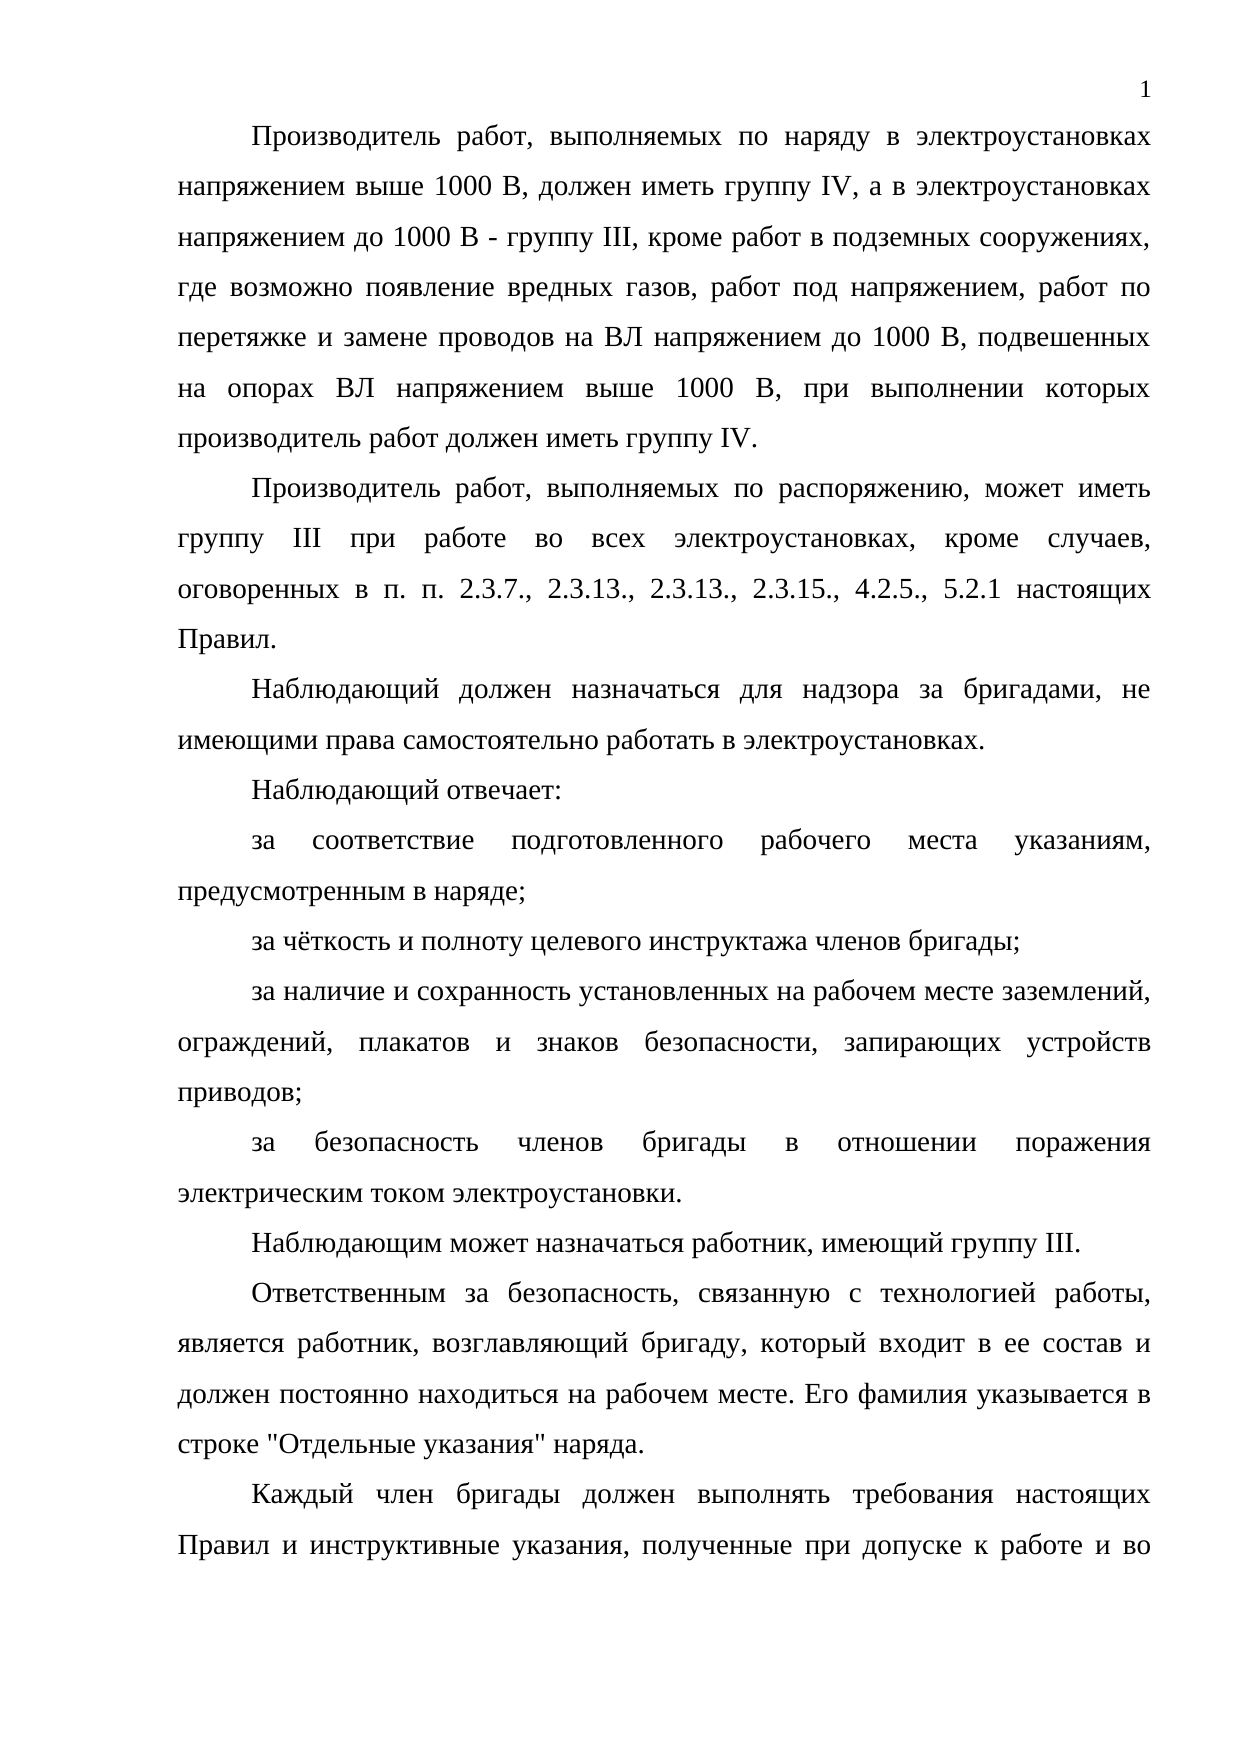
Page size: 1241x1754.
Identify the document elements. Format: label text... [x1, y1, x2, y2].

text Наблюдающий должен назначаться для надзора за бригадами, не имеющими права самостоятельно работать в электроустановках. [177, 672, 1152, 755]
text за чёткость и полноту целевого инструктажа членов бригады; [177, 923, 1152, 957]
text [177, 1477, 1152, 1560]
text Ответственным за безопасность, связанную с технологией работы, является работник, возглавляющий бригаду, который входит в ее состав и должен постоянно находиться на рабочем месте. Его фамилия указывается в строке "Отдельные указания" наряда. [177, 1275, 1152, 1460]
text Наблюдающий отвечает: [177, 772, 1152, 806]
text за безопасность членов бригады в отношении поражения электрическим током электроустановки. [177, 1124, 1152, 1208]
text Наблюдающим может назначаться работник, имеющий группу III. [177, 1225, 1152, 1258]
text за соответствие подготовленного рабочего места указаниям, предусмотренным в наряде; [177, 822, 1152, 906]
text Производитель работ, выполняемых по наряду в электроустановках напряжением выше 1000 В, должен иметь группу IV, а в электроустановках напряжением до 1000 В - группу III, кроме работ в подземных сооружениях, где возможно появление вредных газов, работ под напряжением, работ по перетяжке и замене проводов на ВЛ напряжением до 1000 В, подвешенных на опорах ВЛ напряжением выше 1000 B, при выполнении которых производитель работ должен иметь группу IV. [177, 118, 1152, 453]
text Производитель работ, выполняемых по распоряжению, может иметь группу III при работе во всех электроустановках, кроме случаев, оговоренных в п. п. 2.3.7., 2.3.13., 2.3.13., 2.3.15., 4.2.5., 5.2.1 настоящих Правил. [177, 470, 1152, 655]
text за наличие и сохранность установленных на рабочем месте заземлений, ограждений, плакатов и знаков безопасности, запирающих устройств приводов; [177, 973, 1152, 1108]
